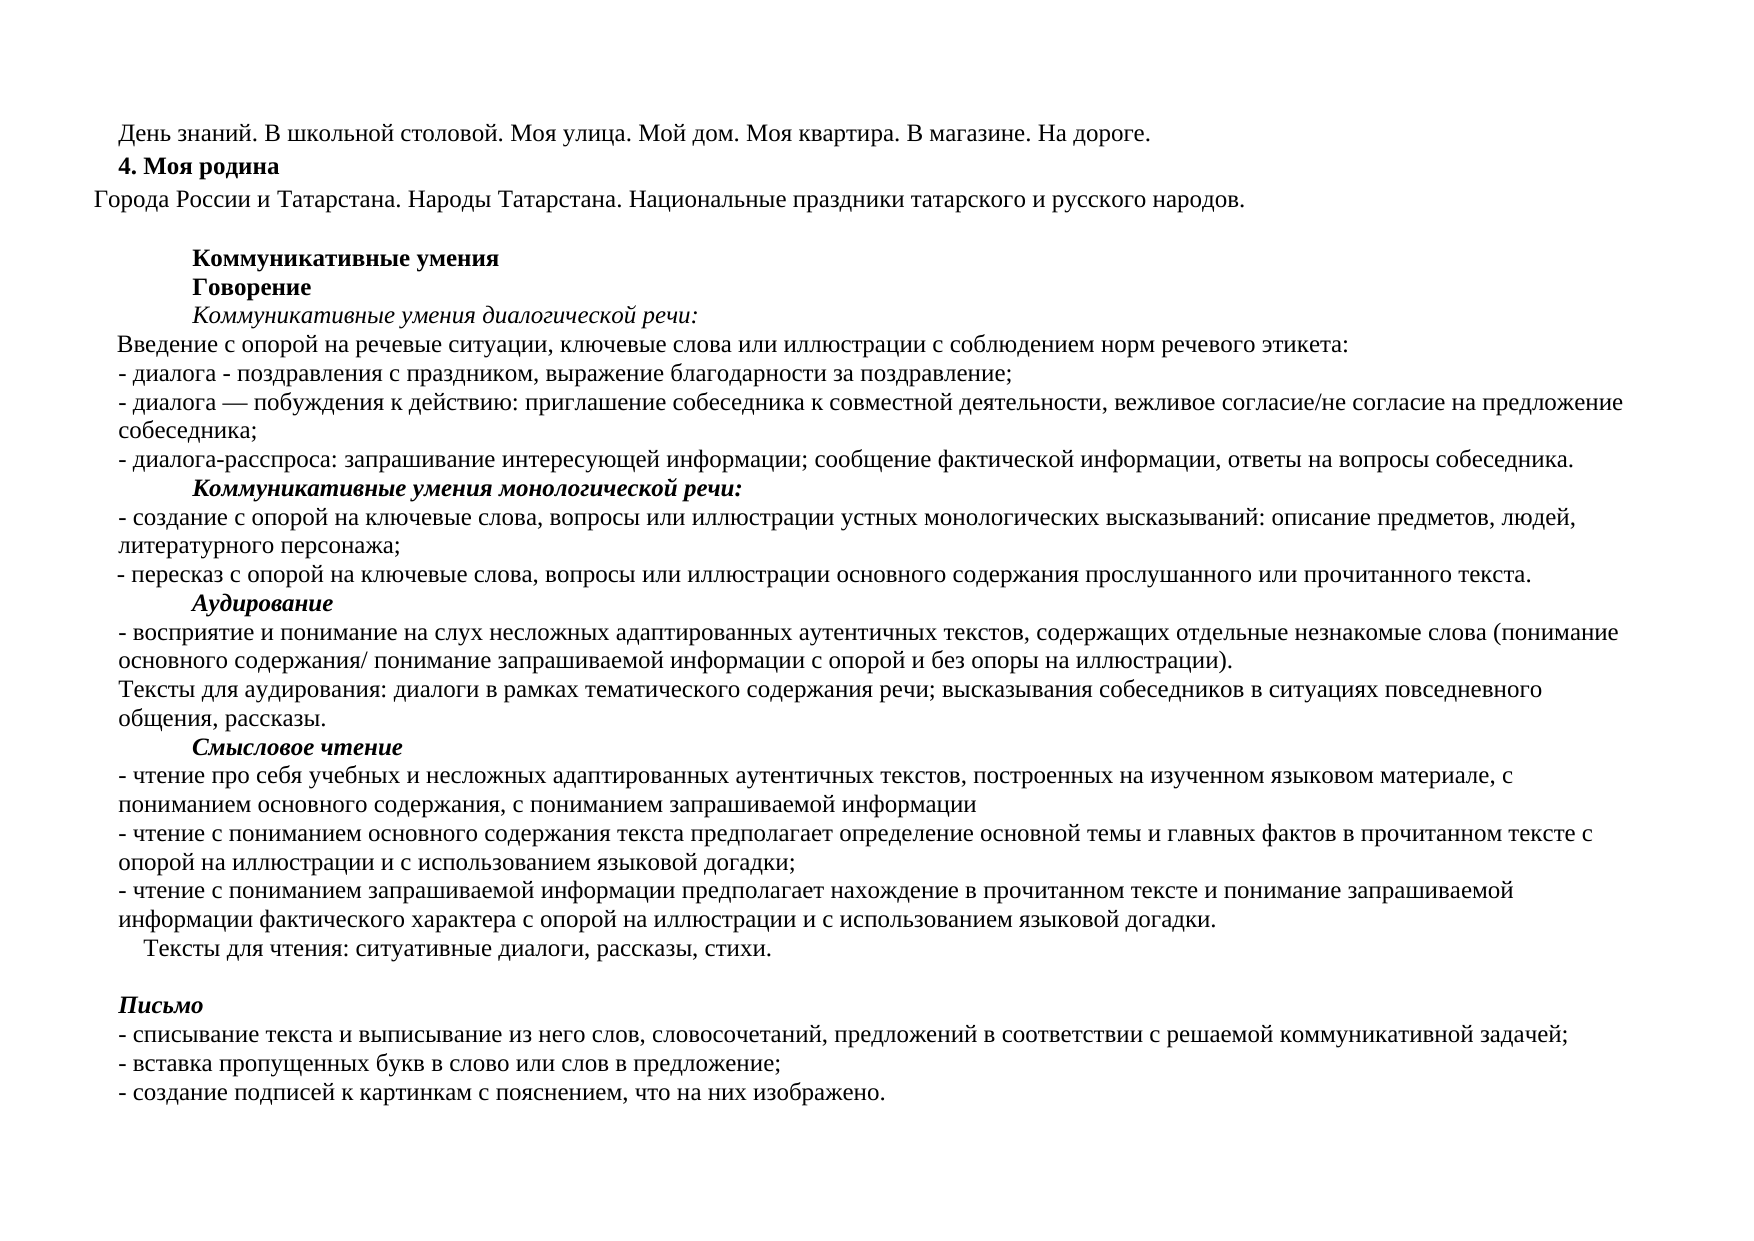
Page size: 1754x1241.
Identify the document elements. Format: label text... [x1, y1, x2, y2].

text - диалога-расспроса: запрашивание интересующей информации; сообщение фактической информации, ответы на вопросы собеседника. [118, 444, 1636, 473]
text Смысловое чтение [118, 732, 1636, 761]
text Тексты для аудирования: диалоги в рамках тематического содержания речи; высказывания собеседников в ситуациях повседневного общения, рассказы. [118, 674, 1636, 732]
text - чтение с пониманием основного содержания текста предполагает определение основной темы и главных фактов в прочитанном тексте с опорой на иллюстрации и с использованием языковой догадки; [118, 818, 1636, 876]
text Коммуникативные умения [118, 243, 1636, 272]
text - создание подписей к картинкам с пояснением, что на них изображено. [118, 1077, 1636, 1106]
text - диалога — побуждения к действию: приглашение собеседника к совместной деятельности, вежливое согласие/не согласие на предложение собеседника; [118, 387, 1636, 444]
text - вставка пропущенных букв в слово или слов в предложение; [118, 1048, 1636, 1077]
text 4. Моя родина [118, 151, 1636, 180]
text Тексты для чтения: ситуативные диалоги, рассказы, стихи. [118, 933, 1636, 962]
text Коммуникативные умения диалогической речи: [118, 301, 1636, 329]
text - создание с опорой на ключевые слова, вопросы или иллюстрации устных монологических высказываний: описание предметов, людей, литературного персонажа; [118, 502, 1636, 559]
text - диалога - поздравления с праздником, выражение благодарности за поздравление; [118, 358, 1636, 387]
text Коммуникативные умения монологической речи: [118, 473, 1636, 502]
text Письмо [118, 991, 1636, 1019]
text Говорение [118, 272, 1636, 301]
text - восприятие и понимание на слух несложных адаптированных аутентичных текстов, содержащих отдельные незнакомые слова (понимание основного содержания/ понимание запрашиваемой информации с опорой и без опоры на иллюстрации). [118, 617, 1636, 674]
text День знаний. В школьной столовой. Моя улица. Мой дом. Моя квартира. В магазине. На дороге. [118, 118, 1636, 147]
text - пересказ с опорой на ключевые слова, вопросы или иллюстрации основного содержания прослушанного или прочитанного текста. [117, 559, 1636, 588]
text Аудирование [118, 588, 1636, 617]
text Введение с опорой на речевые ситуации, ключевые слова или иллюстрации с соблюдением норм речевого этикета: [117, 329, 1636, 358]
text - чтение с пониманием запрашиваемой информации предполагает нахождение в прочитанном тексте и понимание запрашиваемой информации фактического характера с опорой на иллюстрации и с использованием языковой догадки. [118, 876, 1636, 933]
text - списывание текста и выписывание из него слов, словосочетаний, предложений в соответствии с решаемой коммуникативной задачей; [118, 1019, 1636, 1048]
text - чтение про себя учебных и несложных адаптированных аутентичных текстов, построенных на изученном языковом материале, с пониманием основного содержания, с пониманием запрашиваемой информации [118, 761, 1636, 818]
text Города России и Татарстана. Народы Татарстана. Национальные праздники татарского и русского народов. [93, 184, 1636, 213]
